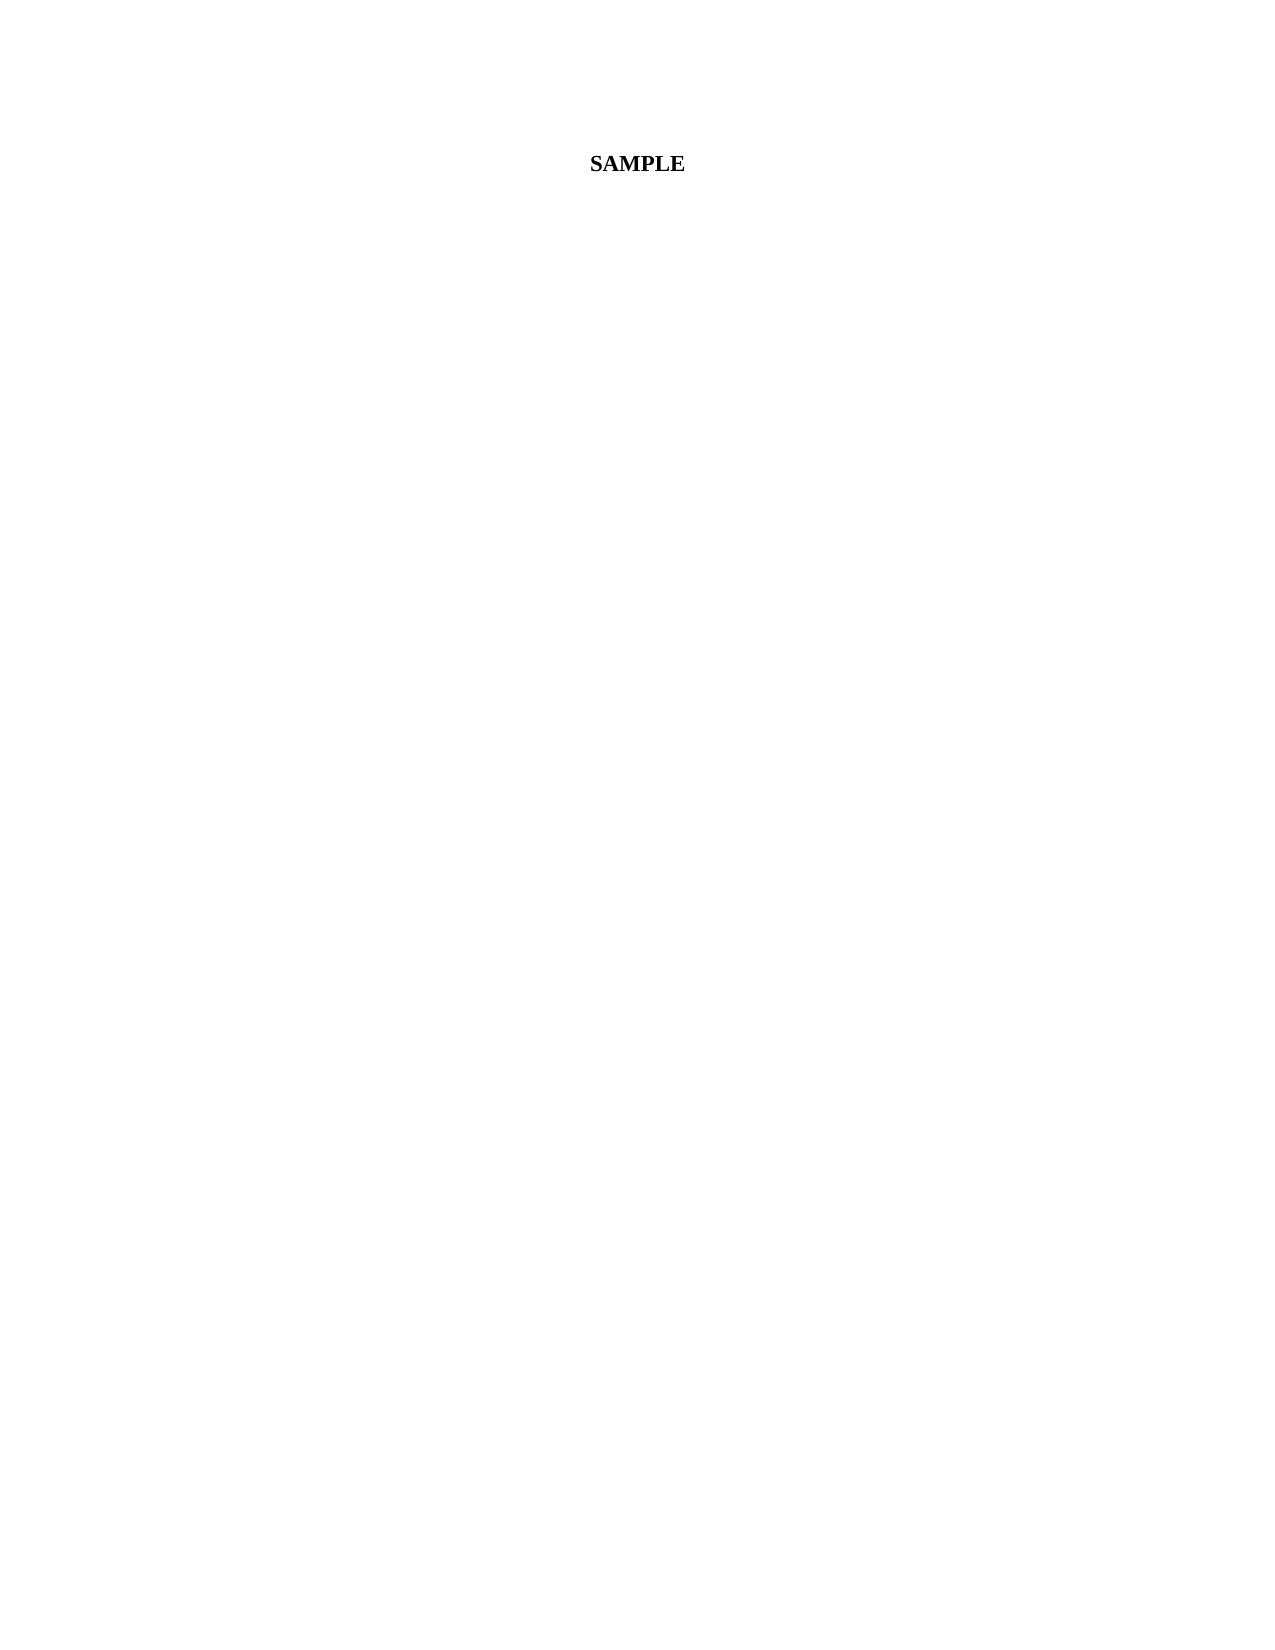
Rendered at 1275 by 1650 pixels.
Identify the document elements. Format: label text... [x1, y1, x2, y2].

text SAMPLE [135, 150, 1140, 176]
